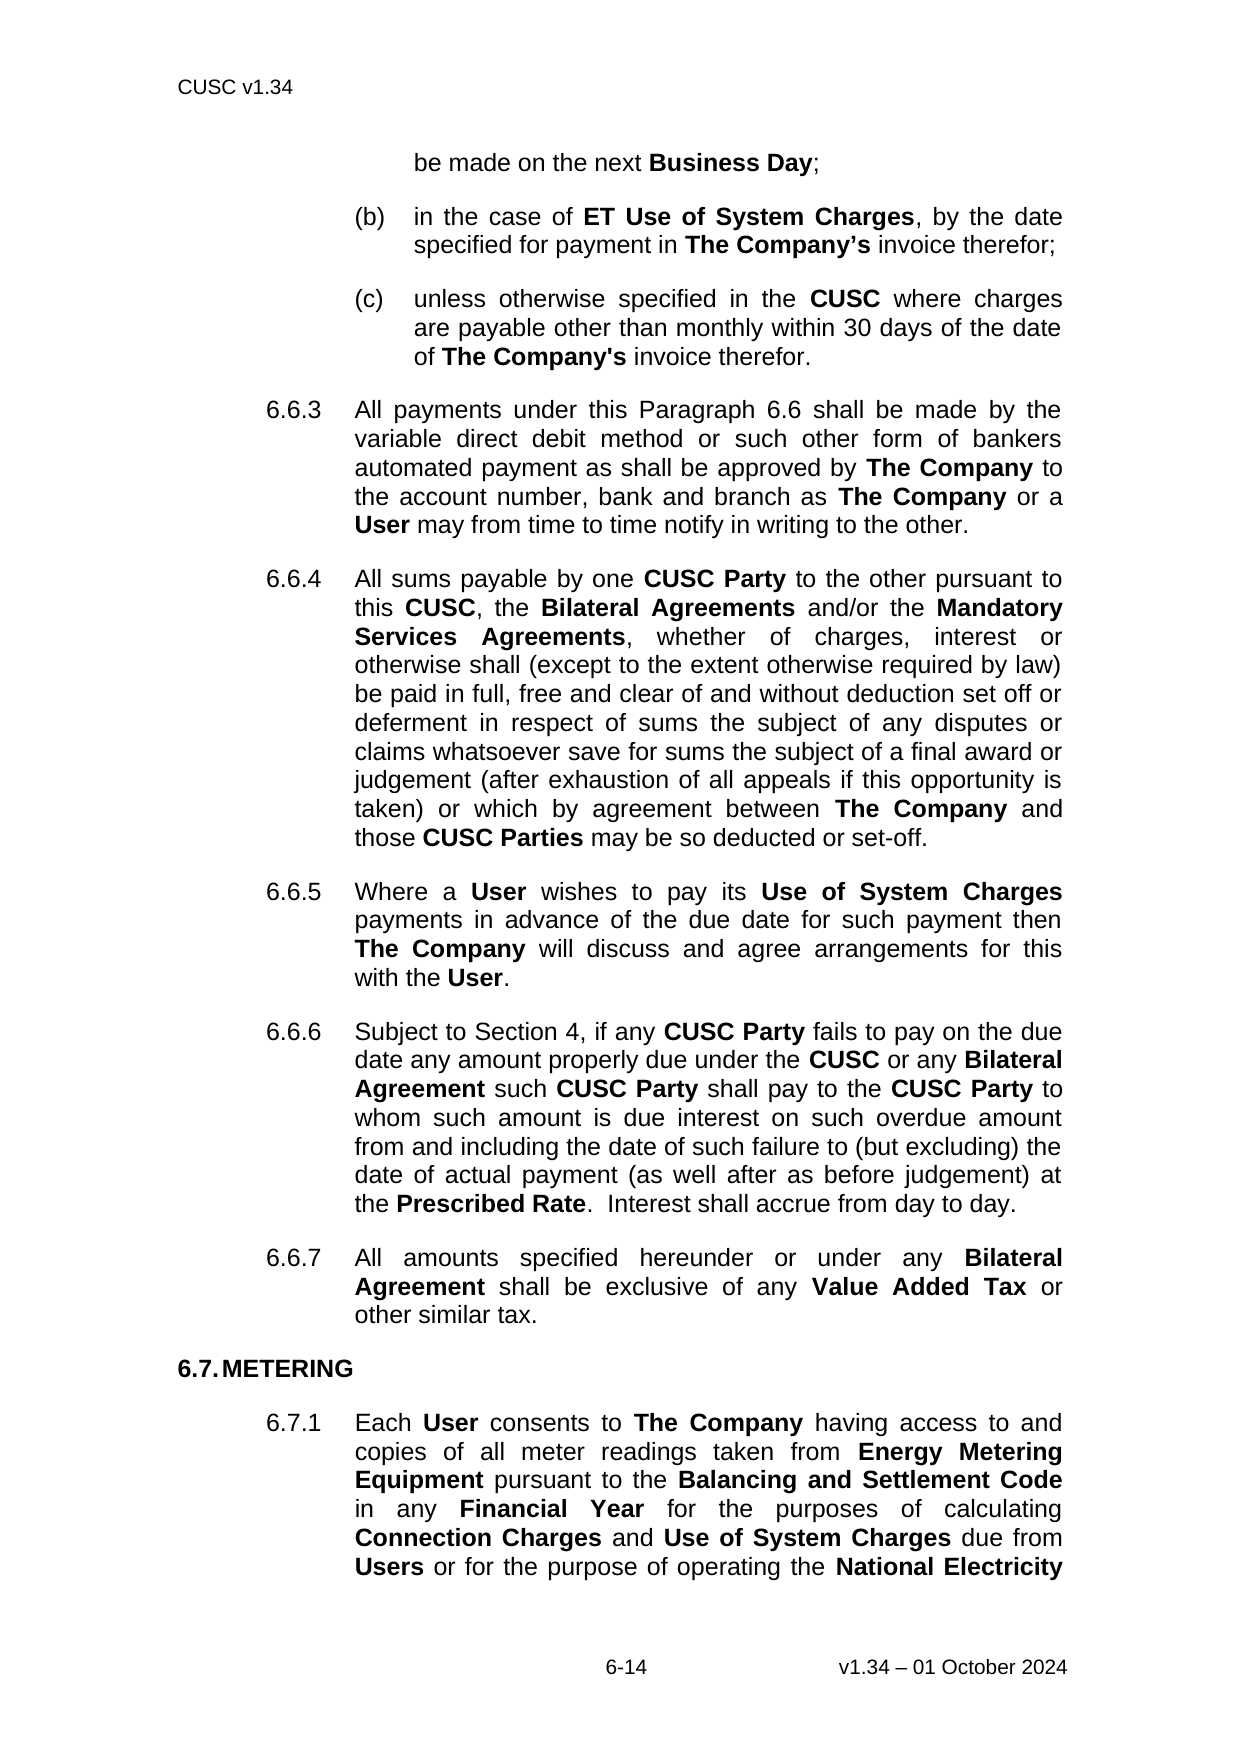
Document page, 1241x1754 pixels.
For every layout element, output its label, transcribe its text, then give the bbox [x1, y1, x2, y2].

subtitle unless otherwise specified in the CUSC where charges are payable other than monthly within 30 days of the date of The Company's invoice therefor. [354, 284, 1063, 370]
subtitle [266, 1408, 1063, 1580]
subtitle in the case of ET Use of System Charges, by the date specified for payment in The Company’s invoice therefor; [354, 201, 1063, 259]
subtitle 6.6.5 Where a User wishes to pay its Use of System Charges payments in advance of the due date for such payment then The Company will discuss and agree arrangements for this with the User. [266, 876, 1063, 991]
subtitle 6.6.3 All payments under this Paragraph 6.6 shall be made by the variable direct debit method or such other form of bankers automated payment as shall be approved by The Company to the account number, bank and branch as The Company or a User may from time to time notify in writing to the other. [266, 395, 1063, 539]
subtitle 6.6.7 All amounts specified hereunder or under any Bilateral Agreement shall be exclusive of any Value Added Tax or other similar tax. [266, 1243, 1063, 1329]
subtitle 6.6.4 All sums payable by one CUSC Party to the other pursuant to this CUSC, the Bilateral Agreements and/or the Mandatory Services Agreements, whether of charges, interest or otherwise shall (except to the extent otherwise required by law) be paid in full, free and clear of and without deduction set off or deferment in respect of sums the subject of any disputes or claims whatsoever save for sums the subject of a final award or judgement (after exhaustion of all appeals if this opportunity is taken) or which by agreement between The Company and those CUSC Parties may be so deducted or set-off. [266, 564, 1063, 851]
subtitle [414, 148, 1063, 176]
subtitle 6.6.6 Subject to Section 4, if any CUSC Party fails to pay on the due date any amount properly due under the CUSC or any Bilateral Agreement such CUSC Party shall pay to the CUSC Party to whom such amount is due interest on such overdue amount from and including the date of such failure to (but excluding) the date of actual payment (as well after as before judgement) at the Prescribed Rate. Interest shall accrue from day to day. [266, 1016, 1063, 1218]
subtitle METERING [177, 1354, 1063, 1383]
